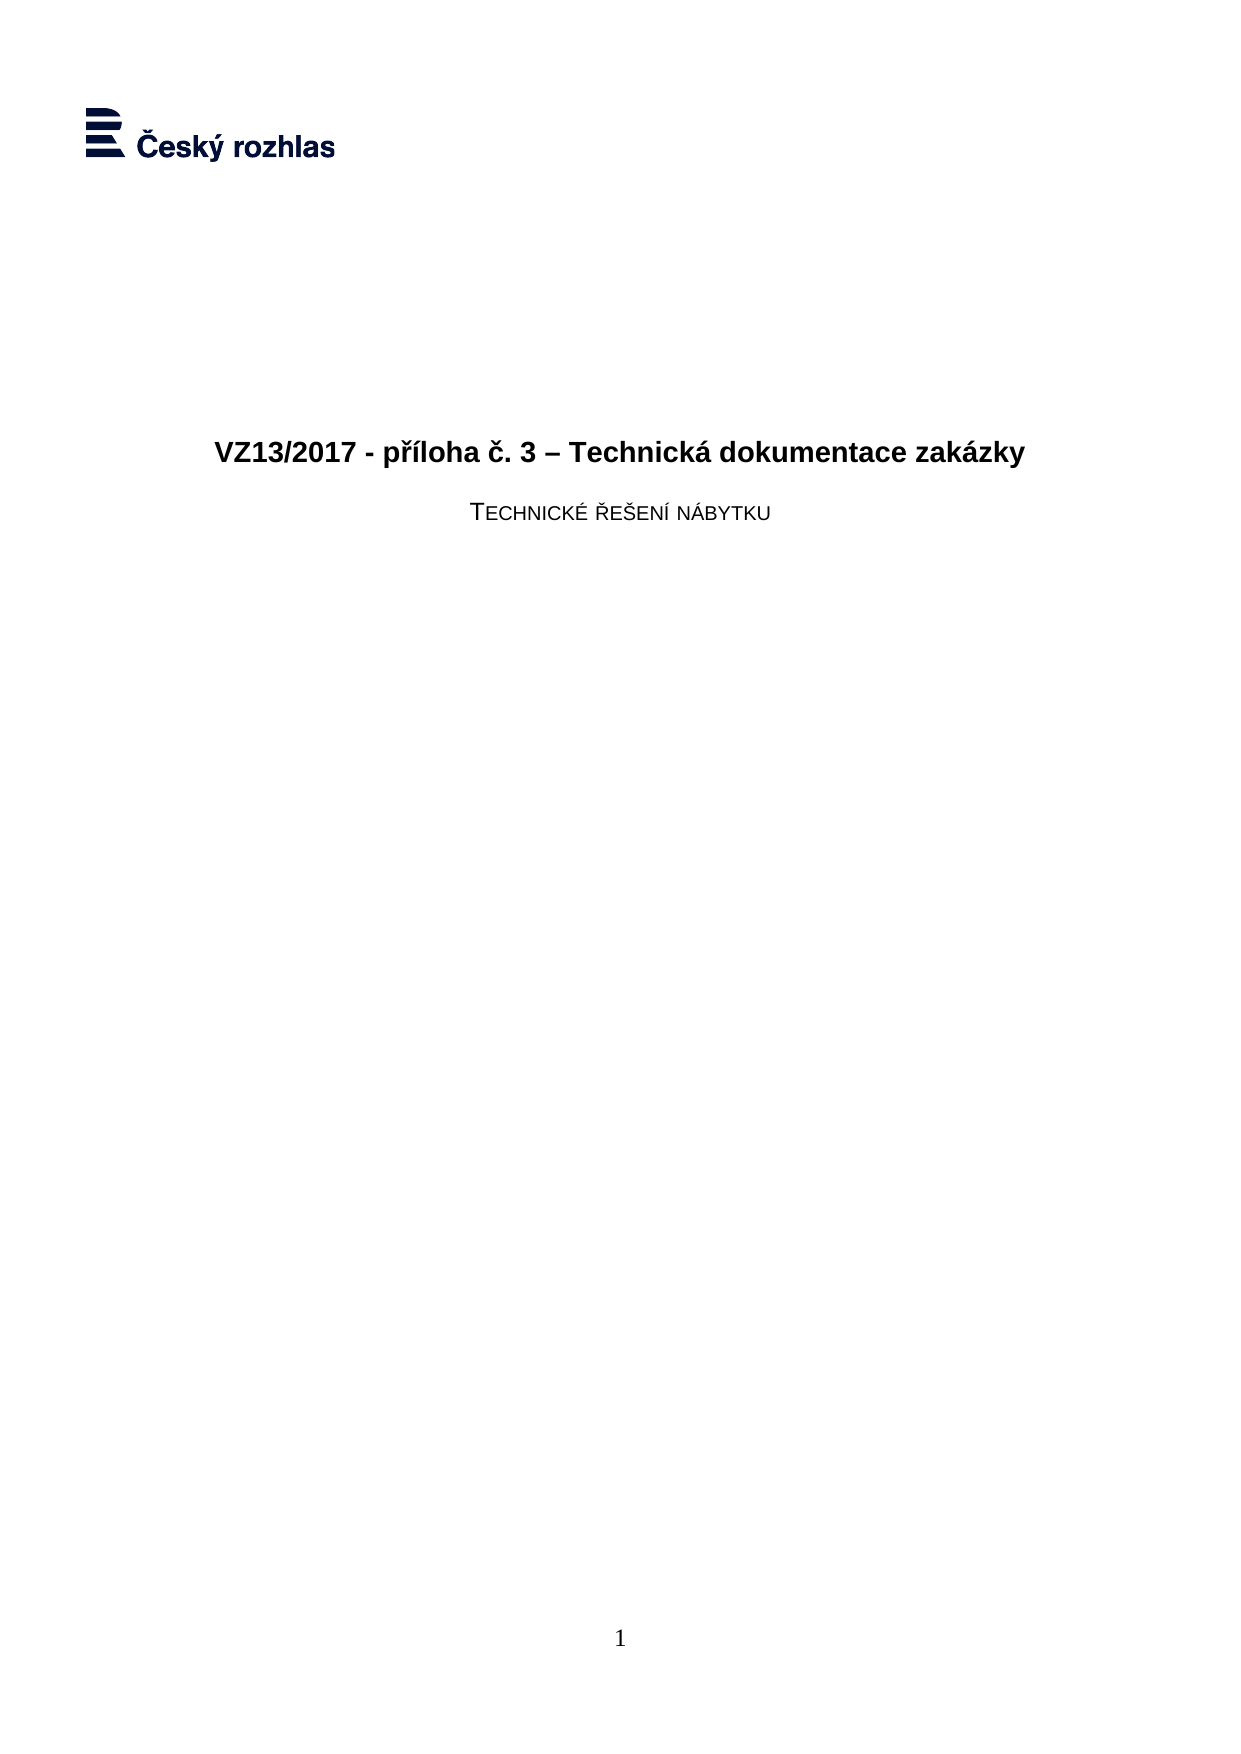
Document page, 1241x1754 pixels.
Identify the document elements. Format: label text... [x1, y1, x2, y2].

text Technické řešení nábytku [148, 497, 1093, 526]
picture [86, 108, 335, 162]
text VZ13/2017 - příloha č. 3 – Technická dokumentace zakázky [148, 435, 1093, 469]
